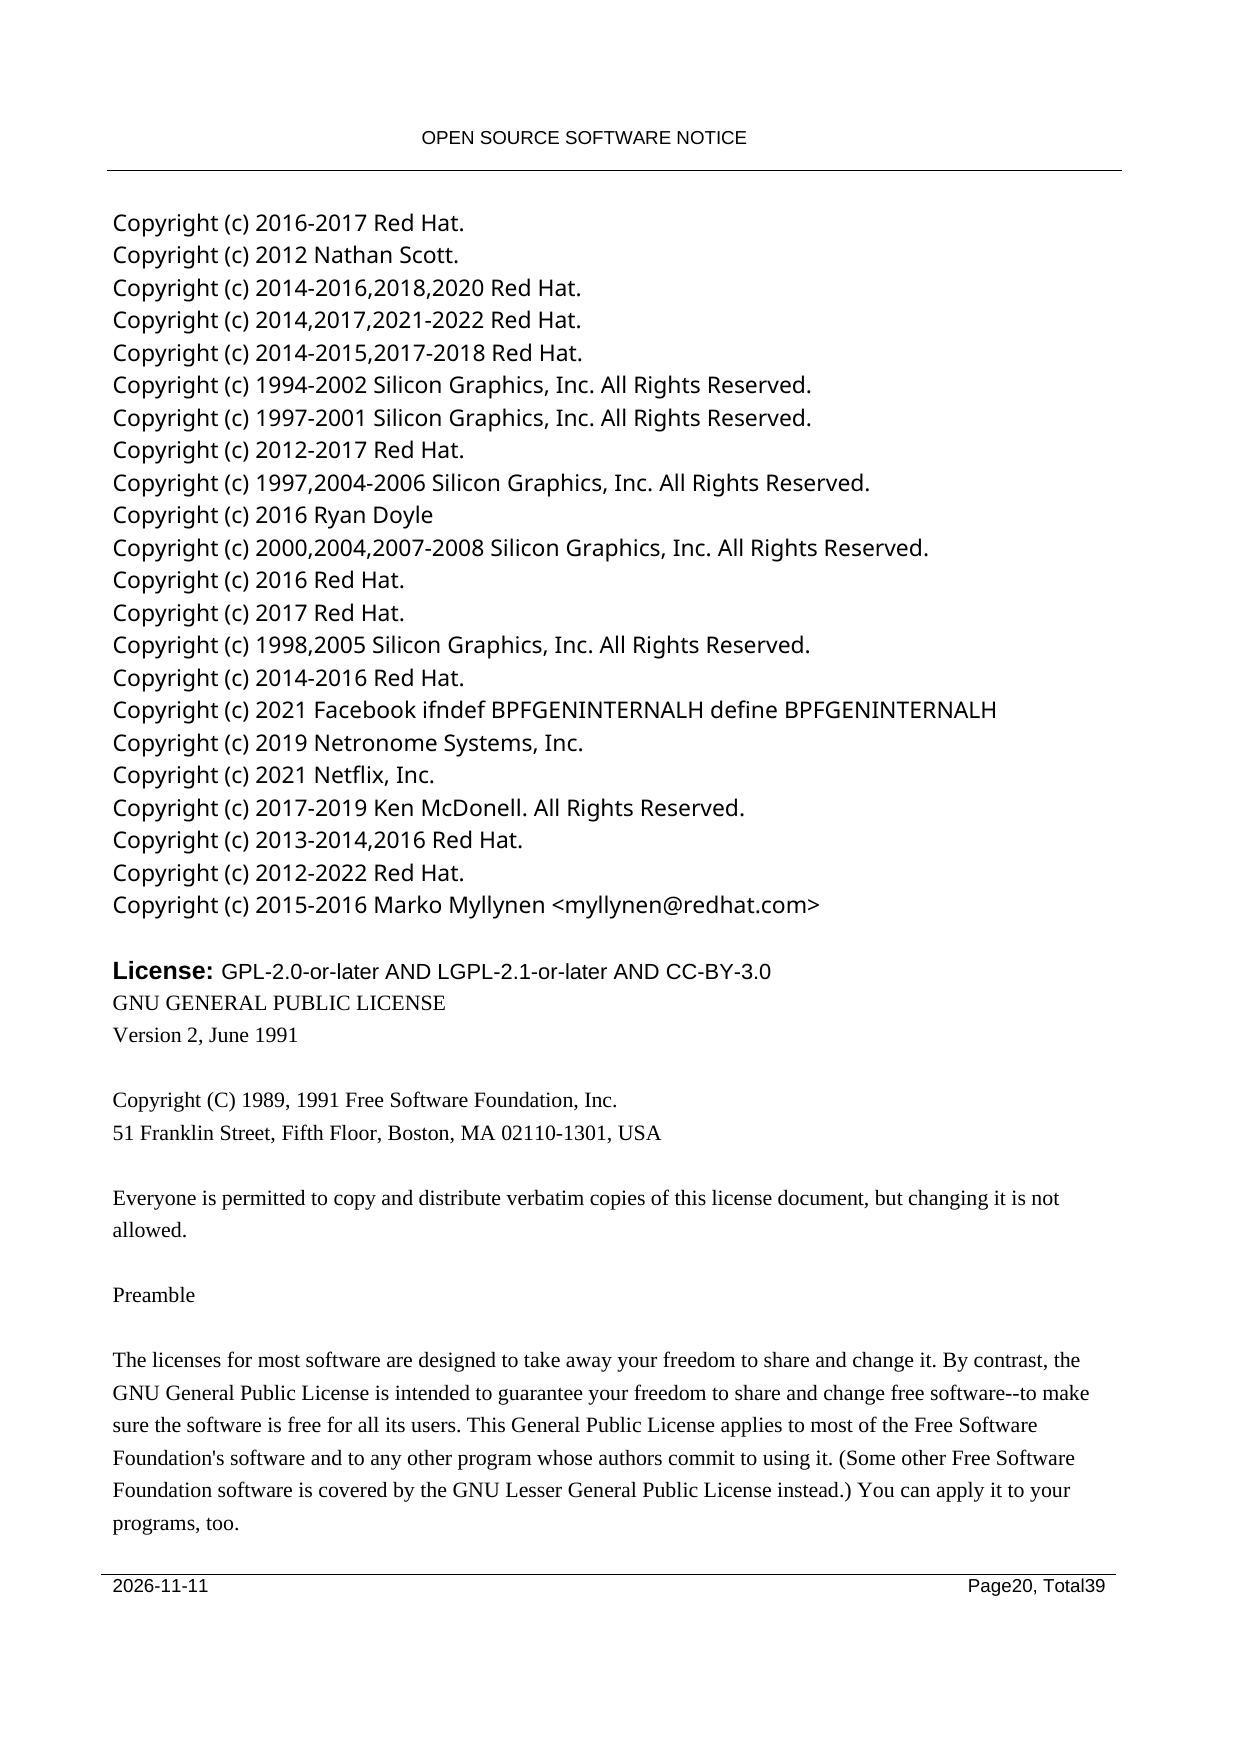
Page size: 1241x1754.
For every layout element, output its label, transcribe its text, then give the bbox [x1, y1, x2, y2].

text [112, 206, 1128, 954]
text License: GPL-2.0-or-later AND LGPL-2.1-or-later AND CC-BY-3.0 [112, 954, 1128, 986]
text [112, 986, 1128, 1539]
